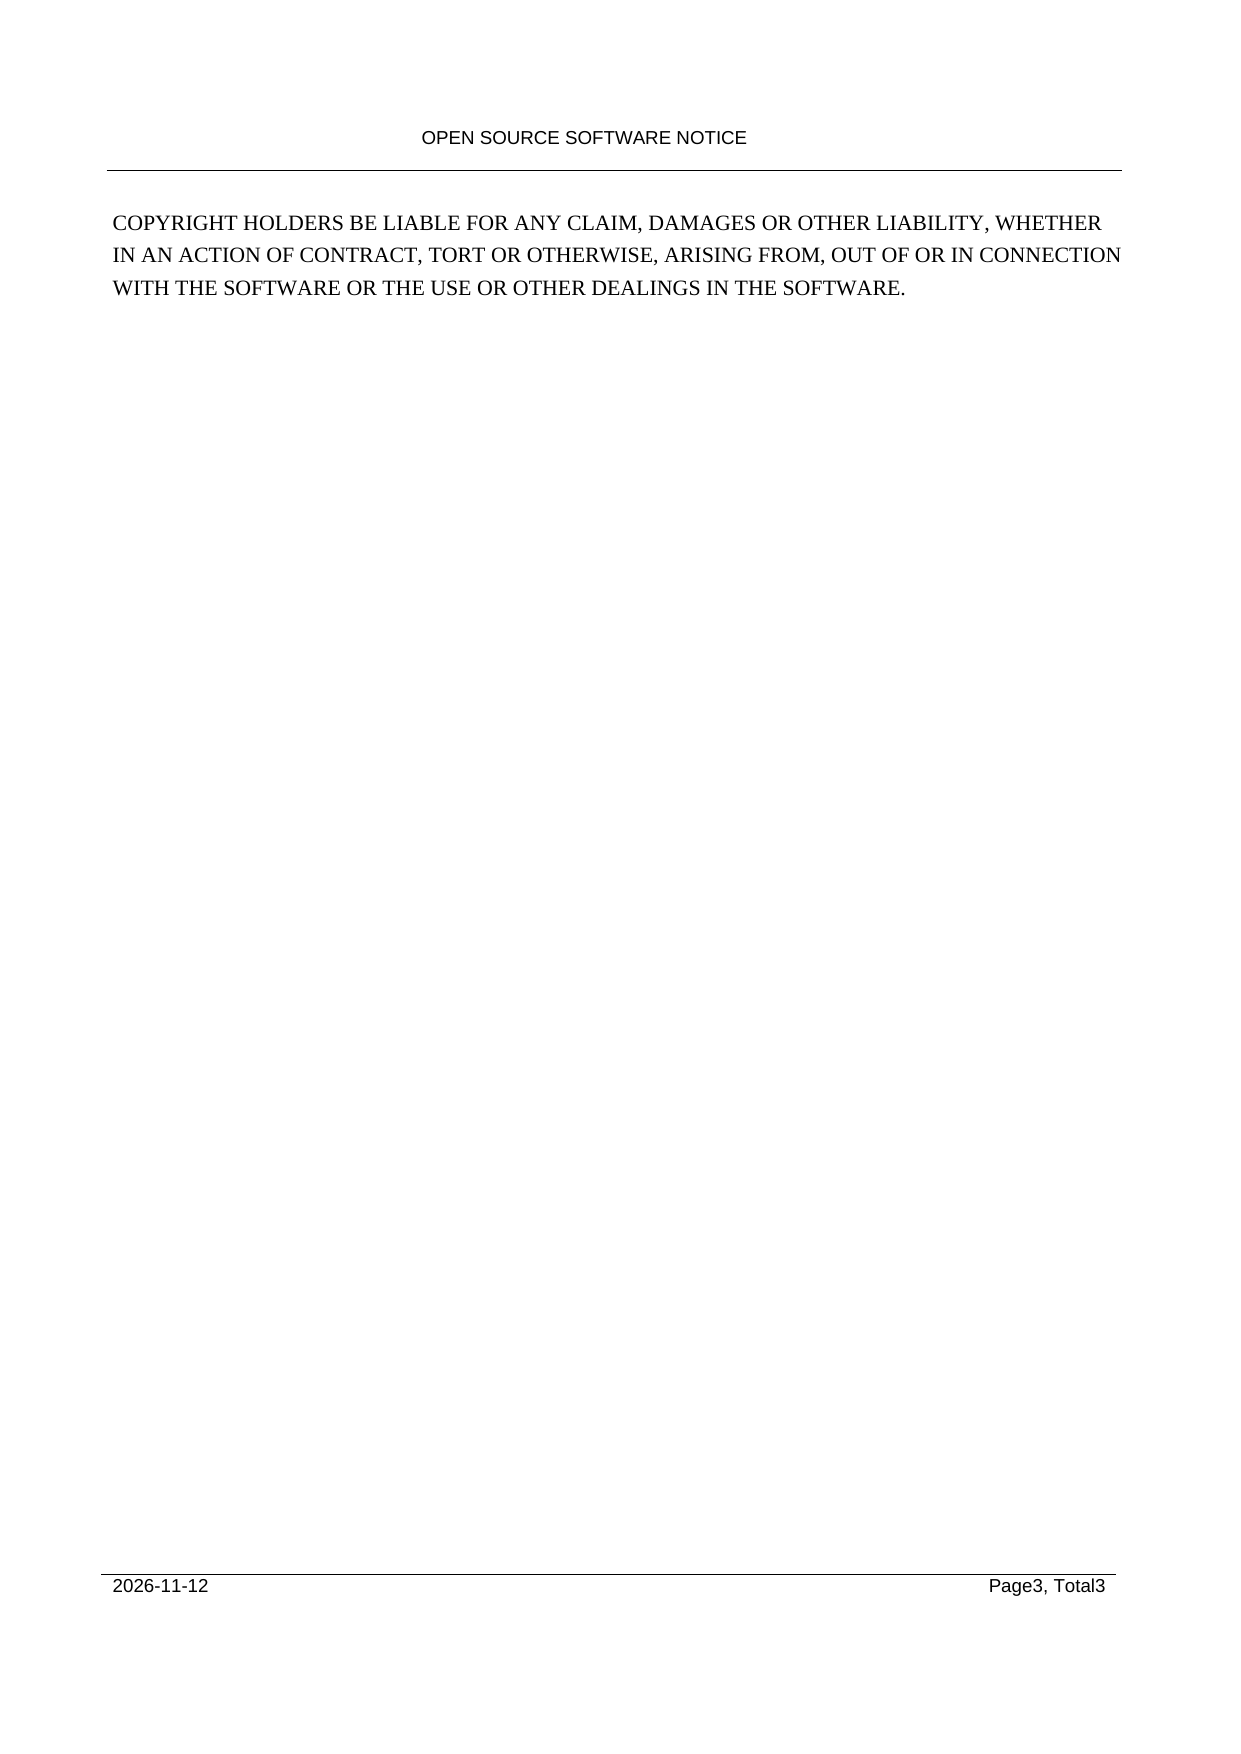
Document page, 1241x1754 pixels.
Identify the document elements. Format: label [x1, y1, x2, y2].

text [112, 206, 1128, 336]
